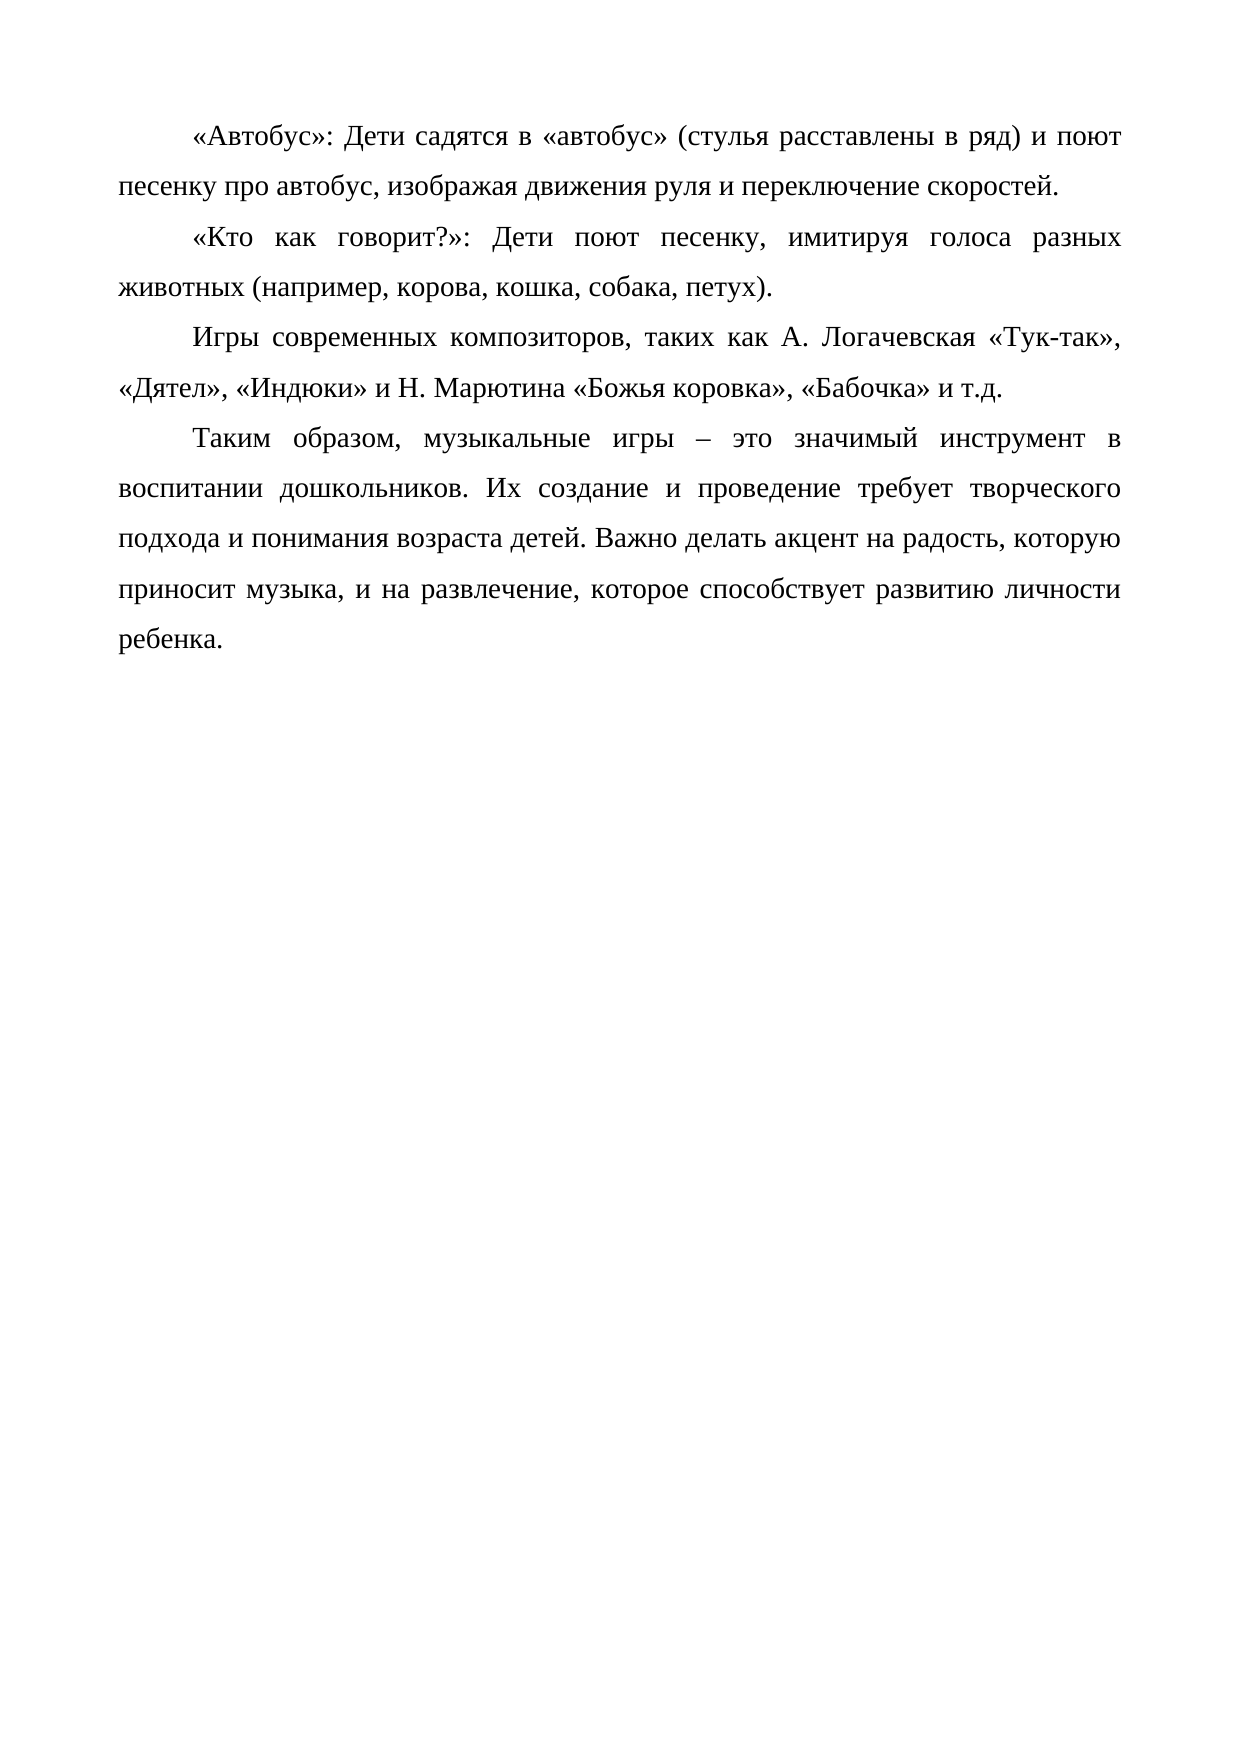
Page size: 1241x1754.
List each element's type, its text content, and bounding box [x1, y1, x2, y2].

text «Кто как говорит?»: Дети поют песенку, имитируя голоса разных животных (например, корова, кошка, собака, петух). [118, 219, 1122, 303]
text Игры современных композиторов, таких как А. Логачевская «Тук-так», «Дятел», «Индюки» и Н. Марютина «Божья коровка», «Бабочка» и т.д. [118, 319, 1122, 403]
text «Автобус»: Дети садятся в «автобус» (стулья расставлены в ряд) и поют песенку про автобус, изображая движения руля и переключение скоростей. [118, 118, 1122, 202]
text Таким образом, музыкальные игры – это значимый инструмент в воспитании дошкольников. Их создание и проведение требует творческого подхода и понимания возраста детей. Важно делать акцент на радость, которую приносит музыка, и на развлечение, которое способствует развитию личности ребенка. [118, 420, 1122, 655]
